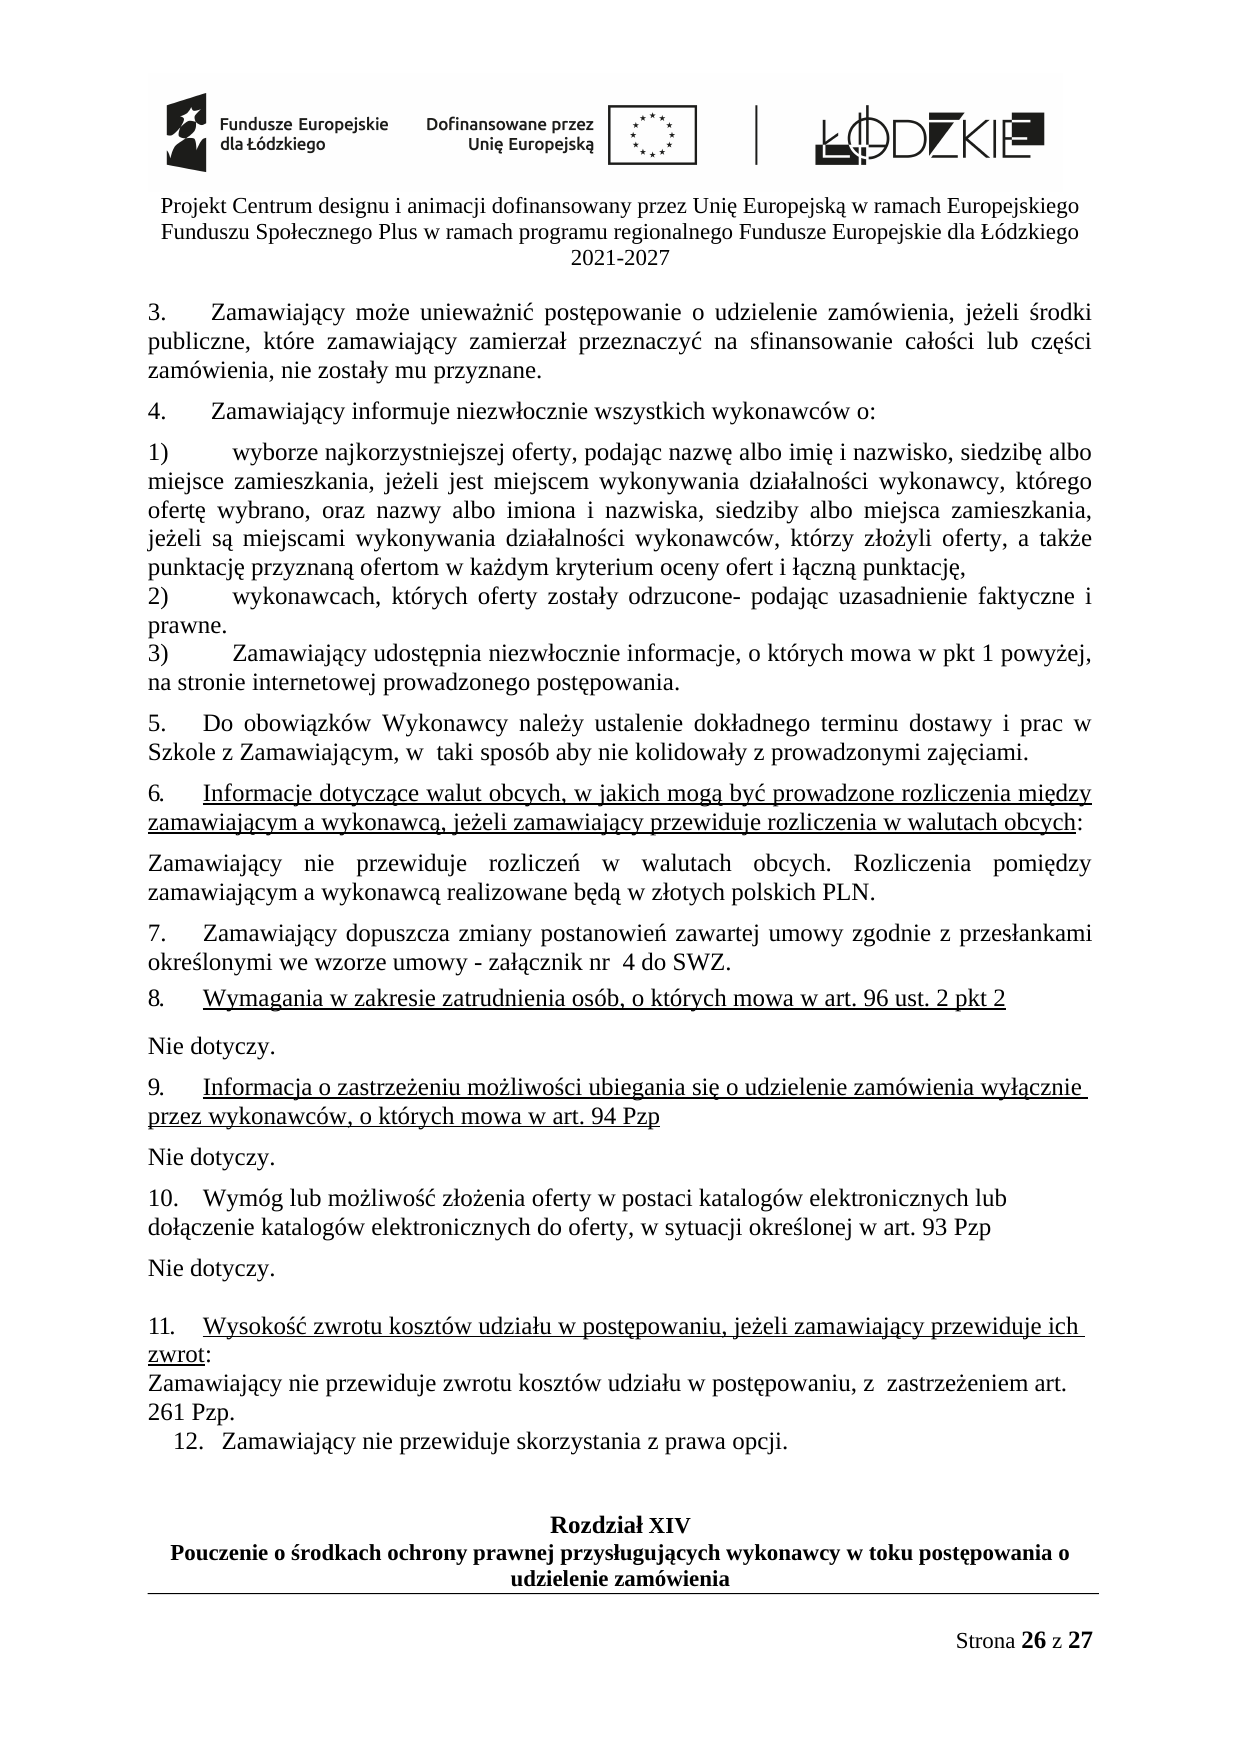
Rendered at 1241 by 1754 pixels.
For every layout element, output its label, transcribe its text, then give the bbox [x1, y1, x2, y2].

list Informacje dotyczące walut obcych, w jakich mogą być prowadzone rozliczenia między zamawiającym a wykonawcą, jeżeli zamawiający przewiduje rozliczenia w walutach obcych: [148, 778, 1093, 836]
list wykonawcach, których oferty zostały odrzucone- podając uzasadnienie faktyczne i prawne. [148, 581, 1093, 638]
text Pouczenie o środkach ochrony prawnej przysługujących wykonawcy w toku postępowania o udzielenie zamówienia [148, 1538, 1093, 1591]
list Zamawiający dopuszcza zmiany postanowień zawartej umowy zgodnie z przesłankami określonymi we wzorze umowy - załącznik nr 4 do SWZ. [148, 918, 1093, 976]
list Zamawiający udostępnia niezwłocznie informacje, o których mowa w pkt 1 powyżej, na stronie internetowej prowadzonego postępowania. [148, 638, 1093, 696]
list Zamawiający nie przewiduje skorzystania z prawa opcji. [173, 1426, 1093, 1454]
list Rozdział XIV [148, 1510, 1093, 1538]
list Zamawiający informuje niezwłocznie wszystkich wykonawców o: [148, 396, 1093, 425]
text Nie dotyczy. [148, 1142, 1093, 1171]
list wyborze najkorzystniejszej oferty, podając nazwę albo imię i nazwisko, siedzibę albo miejsce zamieszkania, jeżeli jest miejscem wykonywania działalności wykonawcy, którego ofertę wybrano, oraz nazwy albo imiona i nazwiska, siedziby albo miejsca zamieszkania, jeżeli są miejscami wykonywania działalności wykonawców, którzy złożyli oferty, a także punktację przyznaną ofertom w każdym kryterium oceny ofert i łączną punktację, [148, 437, 1093, 581]
list Wymagania w zakresie zatrudnienia osób, o których mowa w art. 96 ust. 2 pkt 2 [148, 983, 1093, 1012]
text Nie dotyczy. [148, 1253, 1093, 1282]
list Zamawiający może unieważnić postępowanie o udzielenie zamówienia, jeżeli środki publiczne, które zamawiający zamierzał przeznaczyć na sfinansowanie całości lub części zamówienia, nie zostały mu przyznane. [148, 297, 1093, 383]
picture [147, 73, 1064, 192]
text Zamawiający nie przewiduje zwrotu kosztów udziału w postępowaniu, z zastrzeżeniem art. 261 Pzp. [148, 1368, 1093, 1426]
list Wysokość zwrotu kosztów udziału w postępowaniu, jeżeli zamawiający przewiduje ich zwrot: [148, 1311, 1093, 1368]
list Informacja o zastrzeżeniu możliwości ubiegania się o udzielenie zamówienia wyłącznie przez wykonawców, o których mowa w art. 94 Pzp [148, 1072, 1093, 1130]
list Do obowiązków Wykonawcy należy ustalenie dokładnego terminu dostawy i prac w Szkole z Zamawiającym, w taki sposób aby nie kolidowały z prowadzonymi zajęciami. [148, 708, 1093, 766]
list Wymóg lub możliwość złożenia oferty w postaci katalogów elektronicznych lub dołączenie katalogów elektronicznych do oferty, w sytuacji określonej w art. 93 Pzp [148, 1183, 1093, 1241]
text Zamawiający nie przewiduje rozliczeń w walutach obcych. Rozliczenia pomiędzy zamawiającym a wykonawcą realizowane będą w złotych polskich PLN. [148, 848, 1093, 906]
list Nie dotyczy. [148, 1031, 1093, 1060]
